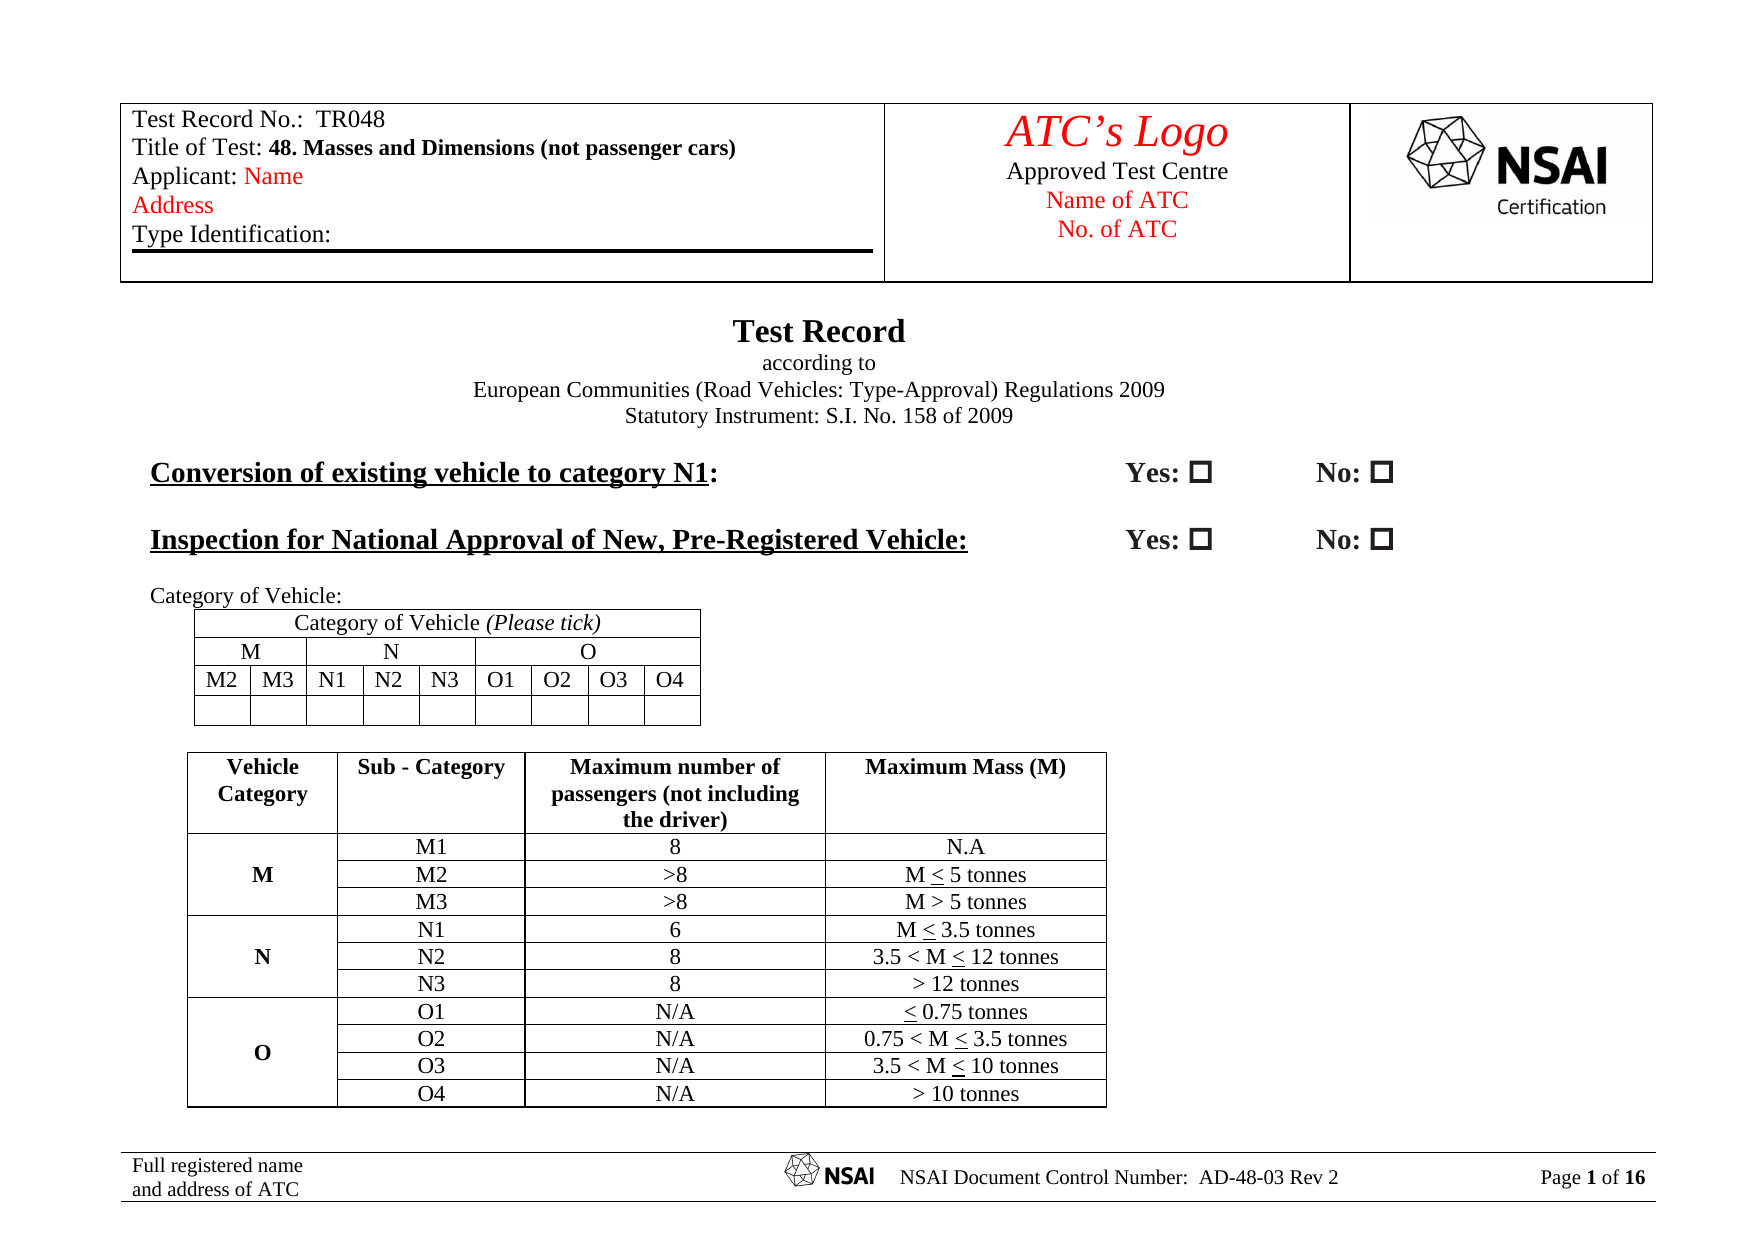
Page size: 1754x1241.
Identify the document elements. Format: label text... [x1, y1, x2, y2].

table_cell > 10 tonnes [826, 1080, 1106, 1106]
table_cell [420, 696, 475, 725]
table_cell [589, 696, 644, 725]
table_cell N1 [307, 666, 363, 695]
table_cell M3 [338, 888, 524, 914]
table_cell M < 3.5 tonnes [826, 916, 1106, 942]
table_cell O4 [645, 666, 700, 695]
table_cell [251, 696, 306, 725]
text according to [150, 349, 1488, 376]
table_cell M1 [338, 834, 524, 860]
table_cell [532, 696, 588, 725]
table_cell [364, 696, 419, 725]
table_cell N [188, 916, 337, 997]
table_cell N [307, 638, 475, 665]
table_cell 8 [526, 834, 825, 860]
text Statutory Instrument: S.I. No. 158 of 2009 [150, 402, 1488, 428]
table_cell 3.5 < M < 12 tonnes [826, 943, 1106, 969]
table_cell 3.5 < M < 10 tonnes [826, 1053, 1106, 1079]
table_cell N/A [526, 1080, 825, 1106]
table_header Vehicle Category [188, 753, 337, 832]
table_cell N3 [420, 666, 475, 695]
table_cell N1 [338, 916, 524, 942]
table_cell M3 [251, 666, 306, 695]
table_cell N/A [526, 998, 825, 1024]
table_header Sub - Category [338, 753, 524, 832]
table_cell O2 [532, 666, 588, 695]
table_cell >8 [526, 861, 825, 887]
table_cell 6 [526, 916, 825, 942]
table_cell M [195, 638, 306, 665]
text European Communities (Road Vehicles: Type-Approval) Regulations 2009 [150, 376, 1488, 402]
table_cell [195, 696, 250, 725]
table_cell [307, 696, 363, 725]
picture [784, 1153, 874, 1187]
table_cell O3 [589, 666, 644, 695]
table_cell M > 5 tonnes [826, 888, 1106, 914]
table_cell M2 [195, 666, 250, 695]
text Inspection for National Approval of New, Pre-Registered Vehicle: Yes: No: [150, 522, 1488, 556]
table_cell M < 5 tonnes [826, 861, 1106, 887]
table_header Category of Vehicle (Please tick) [195, 610, 700, 637]
text Test Record [150, 311, 1488, 349]
table_cell O1 [476, 666, 531, 695]
table_header Maximum number of passengers (not including the driver) [526, 753, 825, 832]
text Category of Vehicle: [150, 582, 1488, 608]
table_cell N2 [338, 943, 524, 969]
table_cell M2 [338, 861, 524, 887]
table_cell [476, 696, 531, 725]
table_cell 8 [526, 970, 825, 997]
table_cell 0.75 < M < 3.5 tonnes [826, 1025, 1106, 1052]
table_cell [645, 696, 700, 725]
table_cell N/A [526, 1025, 825, 1052]
table_cell O1 [338, 998, 524, 1024]
table_cell > 12 tonnes [826, 970, 1106, 997]
table_cell N3 [338, 970, 524, 997]
table_cell 8 [526, 943, 825, 969]
table_cell N/A [526, 1053, 825, 1079]
table_cell < 0.75 tonnes [826, 998, 1106, 1024]
table_cell O [188, 998, 337, 1106]
table_cell O3 [338, 1053, 524, 1079]
table_cell N.A [826, 834, 1106, 860]
table_cell M [188, 834, 337, 914]
table_cell >8 [526, 888, 825, 914]
table_cell N2 [364, 666, 419, 695]
table_cell O2 [338, 1025, 524, 1052]
table_cell O [476, 638, 700, 665]
picture [1369, 104, 1642, 224]
text Conversion of existing vehicle to category N1: Yes: No: [150, 455, 1488, 488]
table_header Maximum Mass (M) [826, 753, 1106, 832]
table_cell O4 [338, 1080, 524, 1106]
